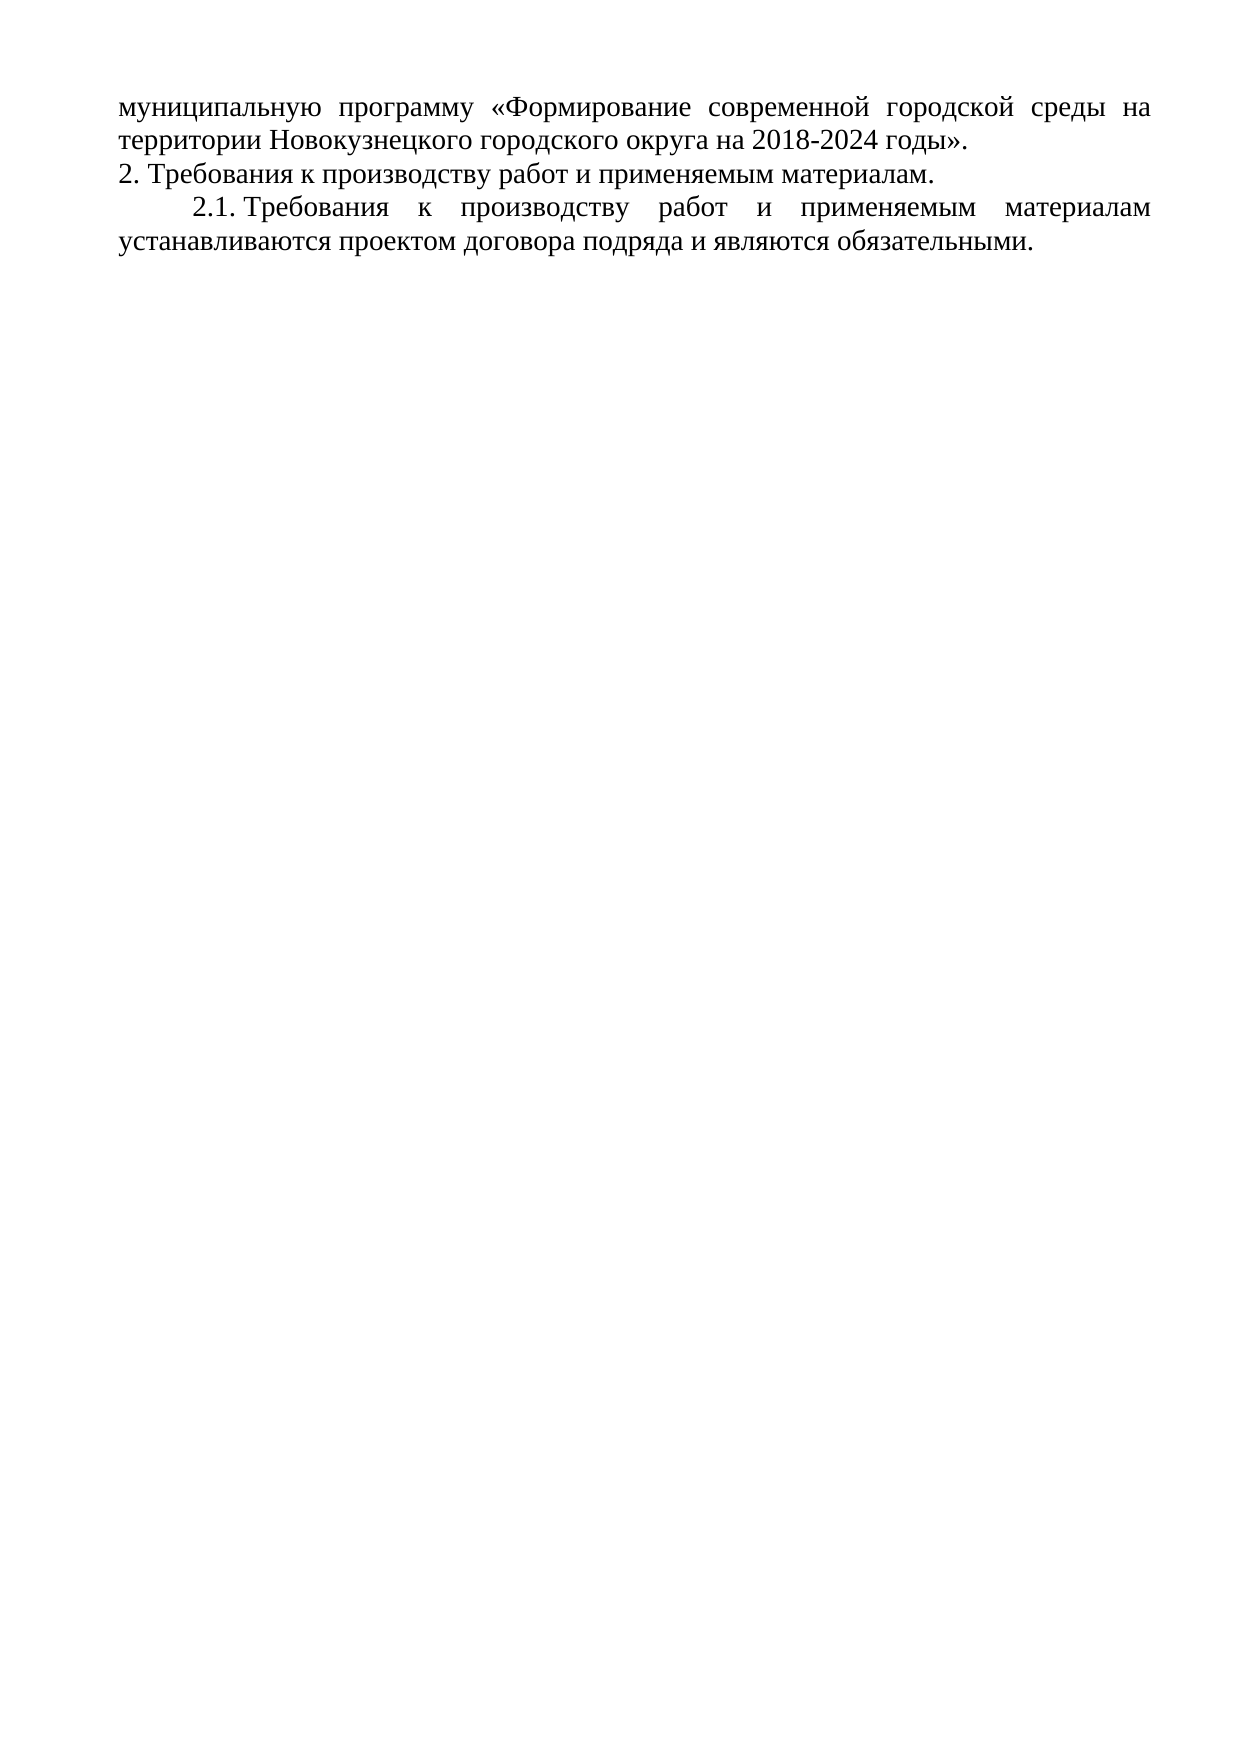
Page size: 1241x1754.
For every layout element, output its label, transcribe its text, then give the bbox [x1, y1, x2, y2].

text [118, 89, 1152, 156]
text 2. Требования к производству работ и применяемым материалам. [118, 156, 1152, 189]
text 2.1. Требования к производству работ и применяемым материалам устанавливаются проектом договора подряда и являются обязательными. [118, 189, 1152, 256]
